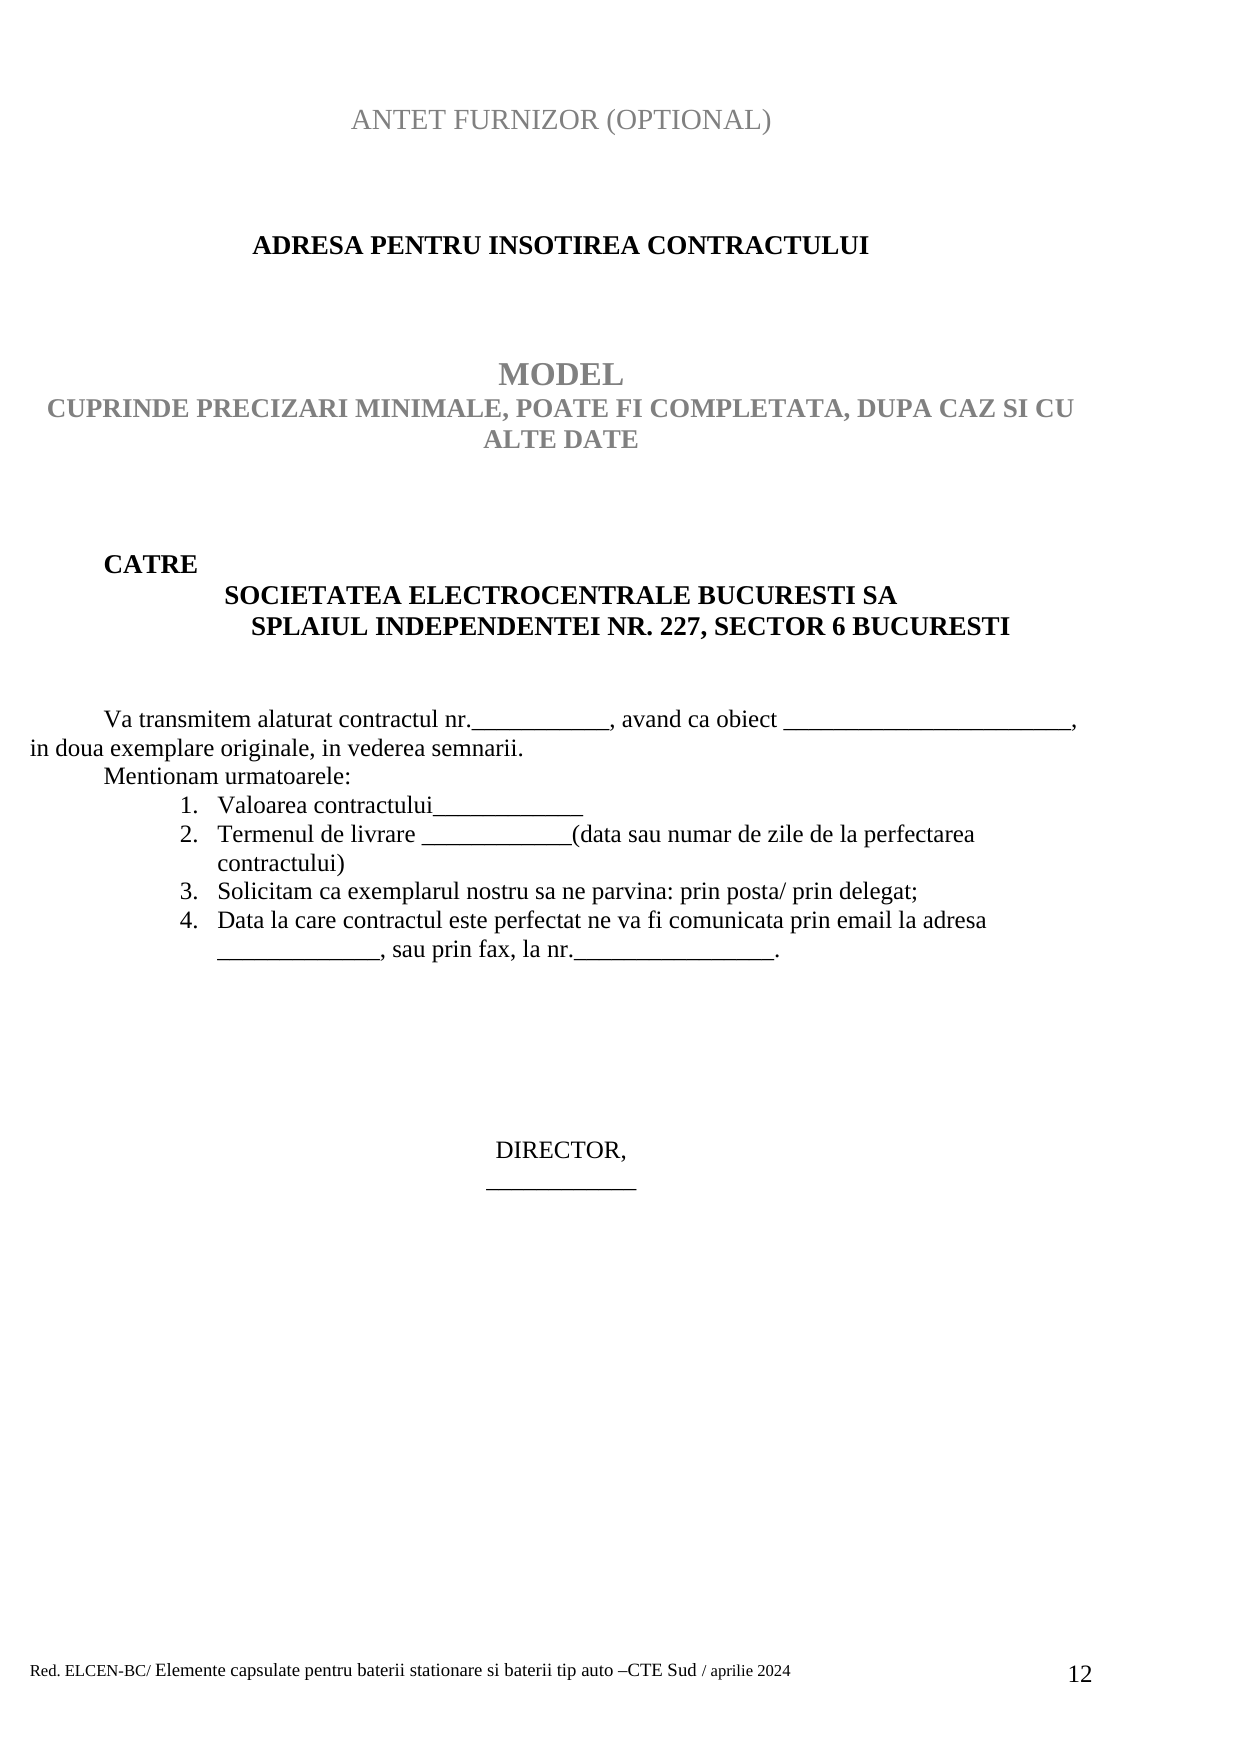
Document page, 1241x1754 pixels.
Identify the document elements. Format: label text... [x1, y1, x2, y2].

list Data la care contractul este perfectat ne va fi comunicata prin email la adresa _____________, sau prin fax, la nr.________________. [179, 905, 1092, 963]
text Adresa pentru insotirea contractului [29, 229, 1092, 261]
text Va transmitem alaturat contractul nr.___________, avand ca obiect _______________________, in doua exemplare originale, in vederea semnarii. [29, 704, 1092, 761]
text Splaiul Independentei nr. 227, Sector 6 Bucuresti [29, 610, 1092, 642]
list Valoarea contractului____________ [179, 790, 1092, 819]
text Mentionam urmatoarele: [29, 761, 1092, 790]
text cuprinde precizari minimale, poate fi completata, dupa caz si cu alte date [29, 392, 1092, 455]
text ANTET FURNIZOR (OPTIONAL) [29, 102, 1092, 136]
text SOCIETATEA ELECTROCENTRALE BUCURESTI SA [29, 579, 1092, 610]
text MODEL [29, 354, 1092, 392]
list Termenul de livrare ____________(data sau numar de zile de la perfectarea contractului) [179, 819, 1092, 876]
text Catre [29, 548, 1092, 579]
text ____________ [29, 1164, 1092, 1193]
list Solicitam ca exemplarul nostru sa ne parvina: prin posta/ prin delegat; [179, 876, 1092, 905]
text DIRECTOR, [29, 1135, 1092, 1164]
